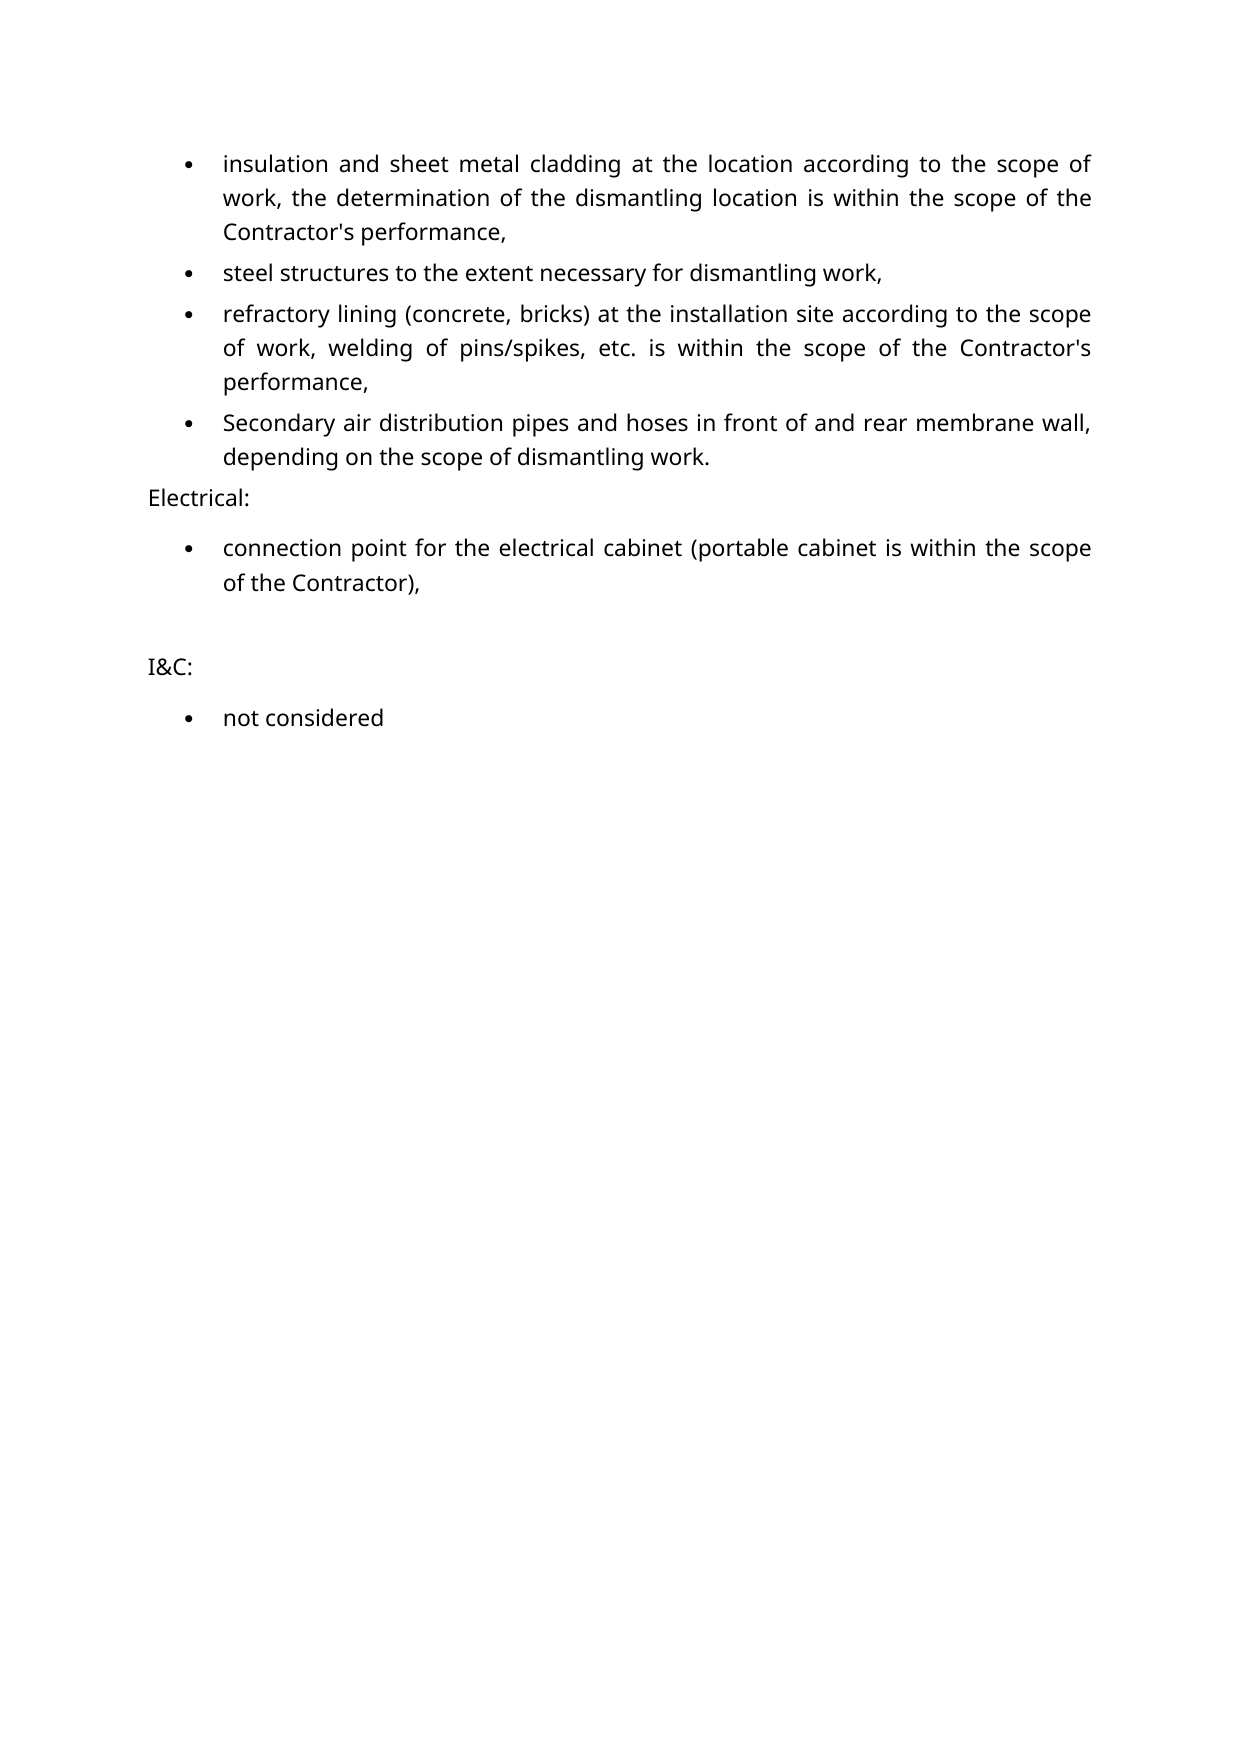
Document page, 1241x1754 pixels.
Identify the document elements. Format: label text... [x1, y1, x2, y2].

list Secondary air distribution pipes and hoses in front of and rear membrane wall, depending on the scope of dismantling work. [185, 407, 1093, 473]
list not considered [185, 701, 1093, 733]
text Electrical: [148, 482, 1093, 513]
text I&C: [148, 651, 1093, 682]
list connection point for the electrical cabinet (portable cabinet is within the scope of the Contractor), [185, 532, 1093, 598]
list insulation and sheet metal cladding at the location according to the scope of work, the determination of the dismantling location is within the scope of the Contractor's performance, [185, 148, 1093, 248]
list refractory lining (concrete, bricks) at the installation site according to the scope of work, welding of pins/spikes, etc. is within the scope of the Contractor's performance, [185, 298, 1093, 398]
list steel structures to the extent necessary for dismantling work, [185, 257, 1093, 288]
